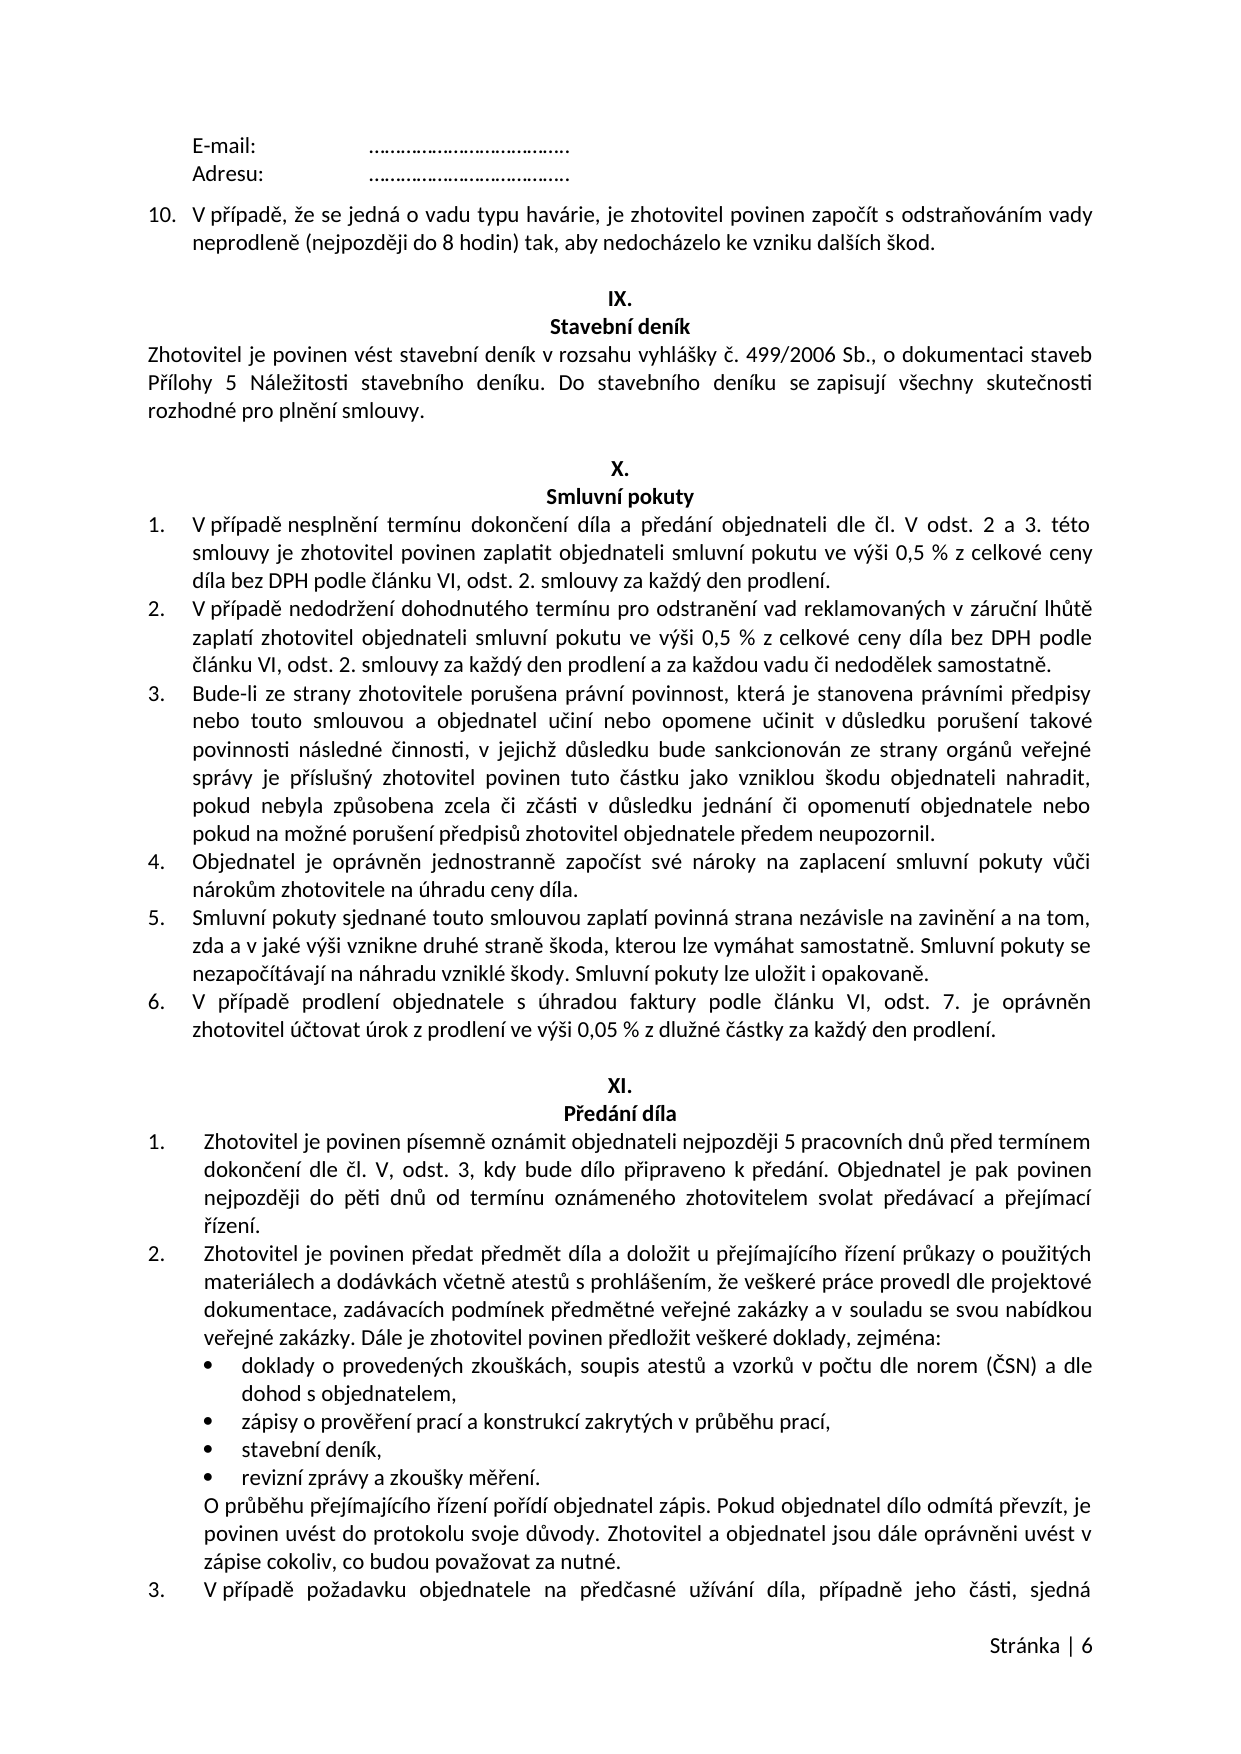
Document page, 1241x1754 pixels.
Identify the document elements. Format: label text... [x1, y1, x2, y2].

list Objednatel je oprávněn jednostranně započíst své nároky na zaplacení smluvní pokuty vůči nárokům zhotovitele na úhradu ceny díla. [148, 847, 1093, 903]
text O průběhu přejímajícího řízení pořídí objednatel zápis. Pokud objednatel dílo odmítá převzít, je povinen uvést do protokolu svoje důvody. Zhotovitel a objednatel jsou dále oprávněni uvést v zápise cokoliv, co budou považovat za nutné. [204, 1491, 1093, 1575]
list zápisy o prověření prací a konstrukcí zakrytých v průběhu prací, [204, 1407, 1093, 1435]
subtitle Stavební deník [148, 312, 1093, 340]
text IX. [148, 284, 1093, 312]
text Zhotovitel je povinen vést stavební deník v rozsahu vyhlášky č. 499/2006 Sb., o dokumentaci staveb Přílohy 5 Náležitosti stavebního deníku. Do stavebního deníku se zapisují všechny skutečnosti rozhodné pro plnění smlouvy. [148, 340, 1093, 424]
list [148, 1575, 1093, 1603]
list 6. V případě prodlení objednatele s úhradou faktury podle článku VI, odst. 7. je oprávněn zhotovitel účtovat úrok z prodlení ve výši 0,05 % z dlužné částky za každý den prodlení. [148, 987, 1093, 1043]
subtitle Předání díla [148, 1099, 1093, 1127]
list stavební deník, [204, 1435, 1093, 1463]
list Zhotovitel je povinen předat předmět díla a doložit u přejímajícího řízení průkazy o použitých materiálech a dodávkách včetně atestů s prohlášením, že veškeré práce provedl dle projektové dokumentace, zadávacích podmínek předmětné veřejné zakázky a v souladu se svou nabídkou veřejné zakázky. Dále je zhotovitel povinen předložit veškeré doklady, zejména: [148, 1239, 1093, 1351]
subtitle Smluvní pokuty [148, 482, 1093, 511]
list V případě nedodržení dohodnutého termínu pro odstranění vad reklamovaných v záruční lhůtě zaplatí zhotovitel objednateli smluvní pokutu ve výši 0,5 % z celkové ceny díla bez DPH podle článku VI, odst. 2. smlouvy za každý den prodlení a za každou vadu či nedodělek samostatně. [148, 594, 1093, 679]
text E-mail: ……………………………….. [148, 131, 1093, 159]
subtitle XI. [148, 1071, 1093, 1099]
list V případě nesplnění termínu dokončení díla a předání objednateli dle čl. V odst. 2 a 3. této smlouvy je zhotovitel povinen zaplatit objednateli smluvní pokutu ve výši 0,5 % z celkové ceny díla bez DPH podle článku VI, odst. 2. smlouvy za každý den prodlení. [148, 511, 1093, 594]
list Zhotovitel je povinen písemně oznámit objednateli nejpozději 5 pracovních dnů před termínem dokončení dle čl. V, odst. 3, kdy bude dílo připraveno k předání. Objednatel je pak povinen nejpozději do pěti dnů od termínu oznámeného zhotovitelem svolat předávací a přejímací řízení. [148, 1127, 1093, 1239]
list V případě, že se jedná o vadu typu havárie, je zhotovitel povinen započít s odstraňováním vady neprodleně (nejpozději do 8 hodin) tak, aby nedocházelo ke vzniku dalších škod. [148, 200, 1093, 256]
subtitle X. [148, 454, 1093, 482]
list Bude-li ze strany zhotovitele porušena právní povinnost, která je stanovena právními předpisy nebo touto smlouvou a objednatel učiní nebo opomene učinit v důsledku porušení takové povinnosti následné činnosti, v jejichž důsledku bude sankcionován ze strany orgánů veřejné správy je příslušný zhotovitel povinen tuto částku jako vzniklou škodu objednateli nahradit, pokud nebyla způsobena zcela či zčásti v důsledku jednání či opomenutí objednatele nebo pokud na možné porušení předpisů zhotovitel objednatele předem neupozornil. [148, 679, 1093, 847]
list doklady o provedených zkouškách, soupis atestů a vzorků v počtu dle norem (ČSN) a dle dohod s objednatelem, [204, 1351, 1093, 1407]
text Adresu: ……………………………….. [148, 159, 1093, 187]
list revizní zprávy a zkoušky měření. [204, 1463, 1093, 1491]
list Smluvní pokuty sjednané touto smlouvou zaplatí povinná strana nezávisle na zavinění a na tom, zda a v jaké výši vznikne druhé straně škoda, kterou lze vymáhat samostatně. Smluvní pokuty se nezapočítávají na náhradu vzniklé škody. Smluvní pokuty lze uložit i opakovaně. [148, 903, 1093, 987]
